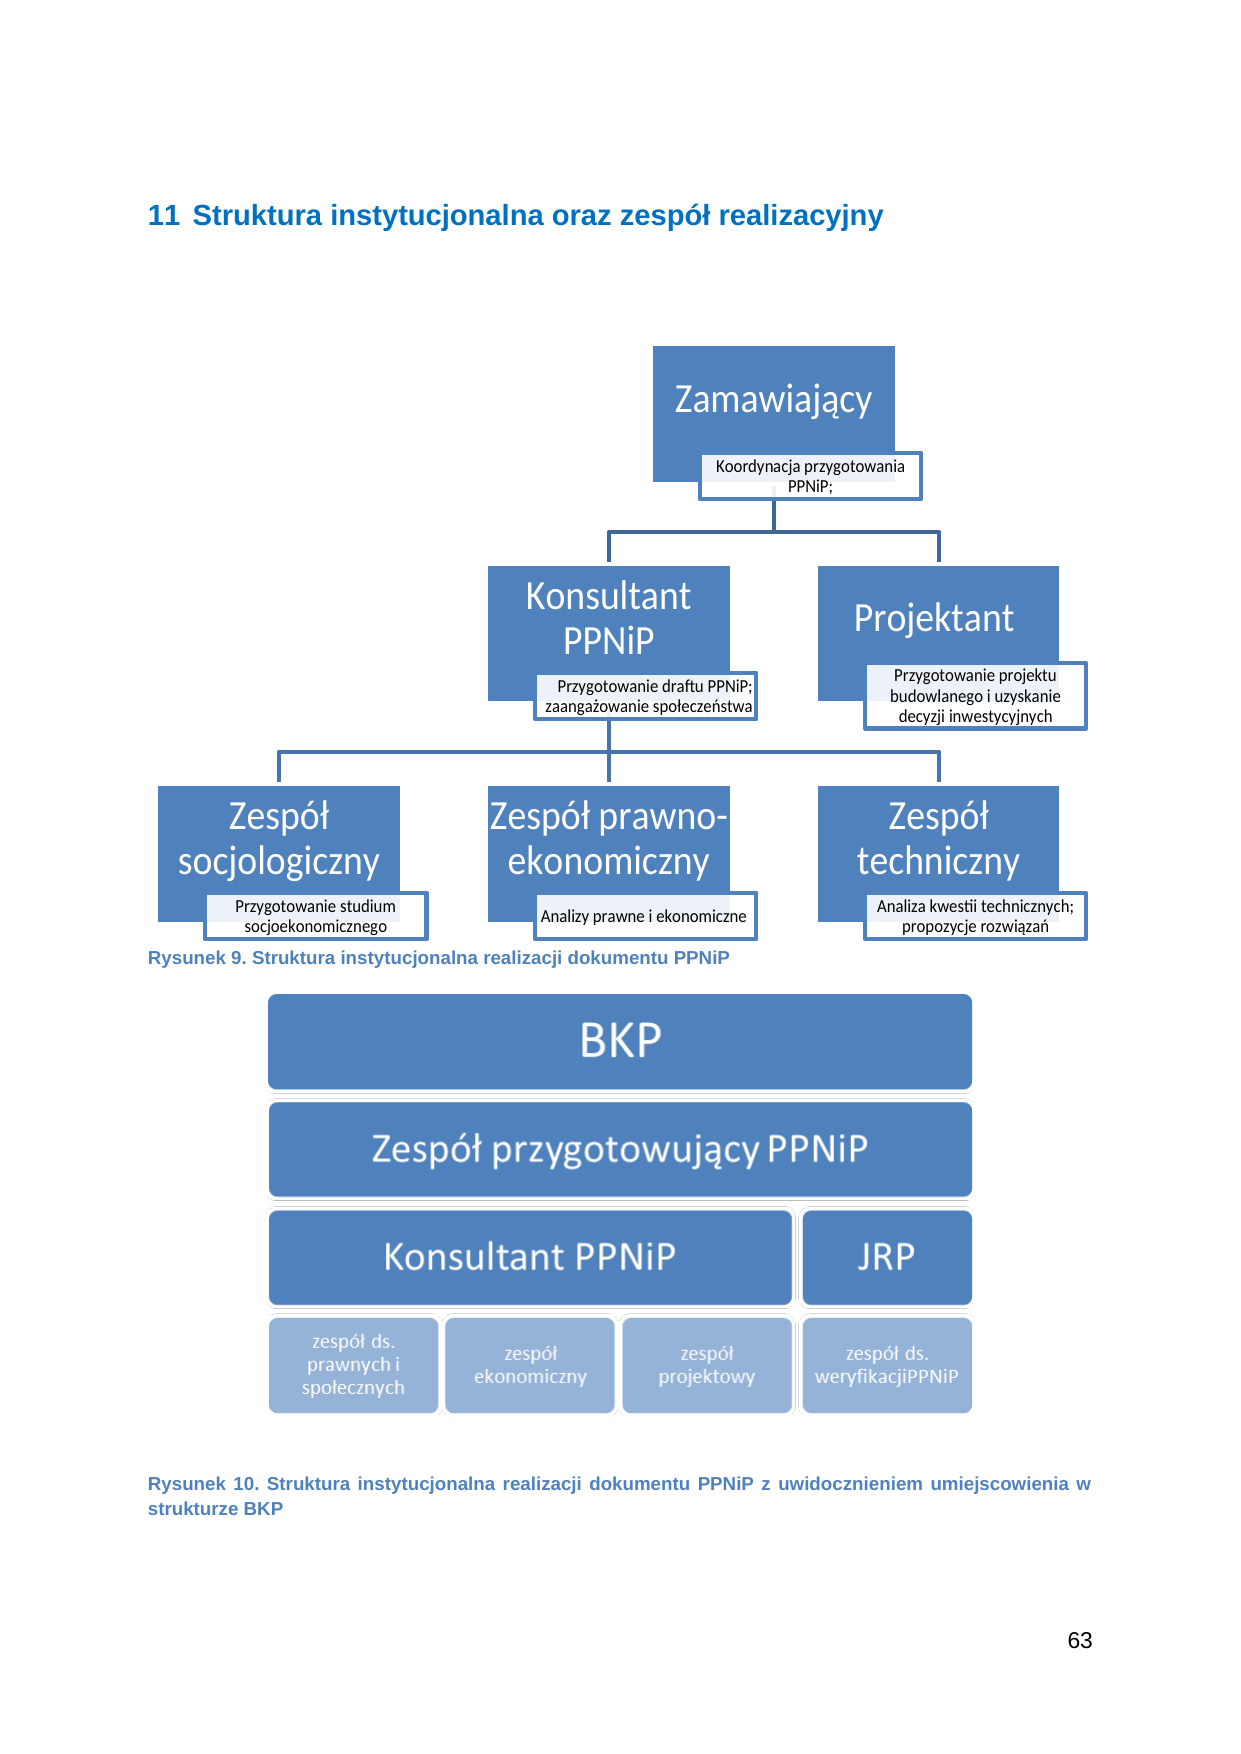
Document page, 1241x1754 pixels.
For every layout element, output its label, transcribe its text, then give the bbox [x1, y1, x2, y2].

picture [264, 989, 976, 1417]
subtitle Struktura instytucjonalna oraz zespół realizacyjny [148, 198, 1093, 231]
text Rysunek 10. Struktura instytucjonalna realizacji dokumentu PPNiP z uwidocznieniem umiejscowienia w strukturze BKP [148, 1472, 1093, 1519]
text Rysunek 9. Struktura instytucjonalna realizacji dokumentu PPNiP [148, 947, 1093, 969]
